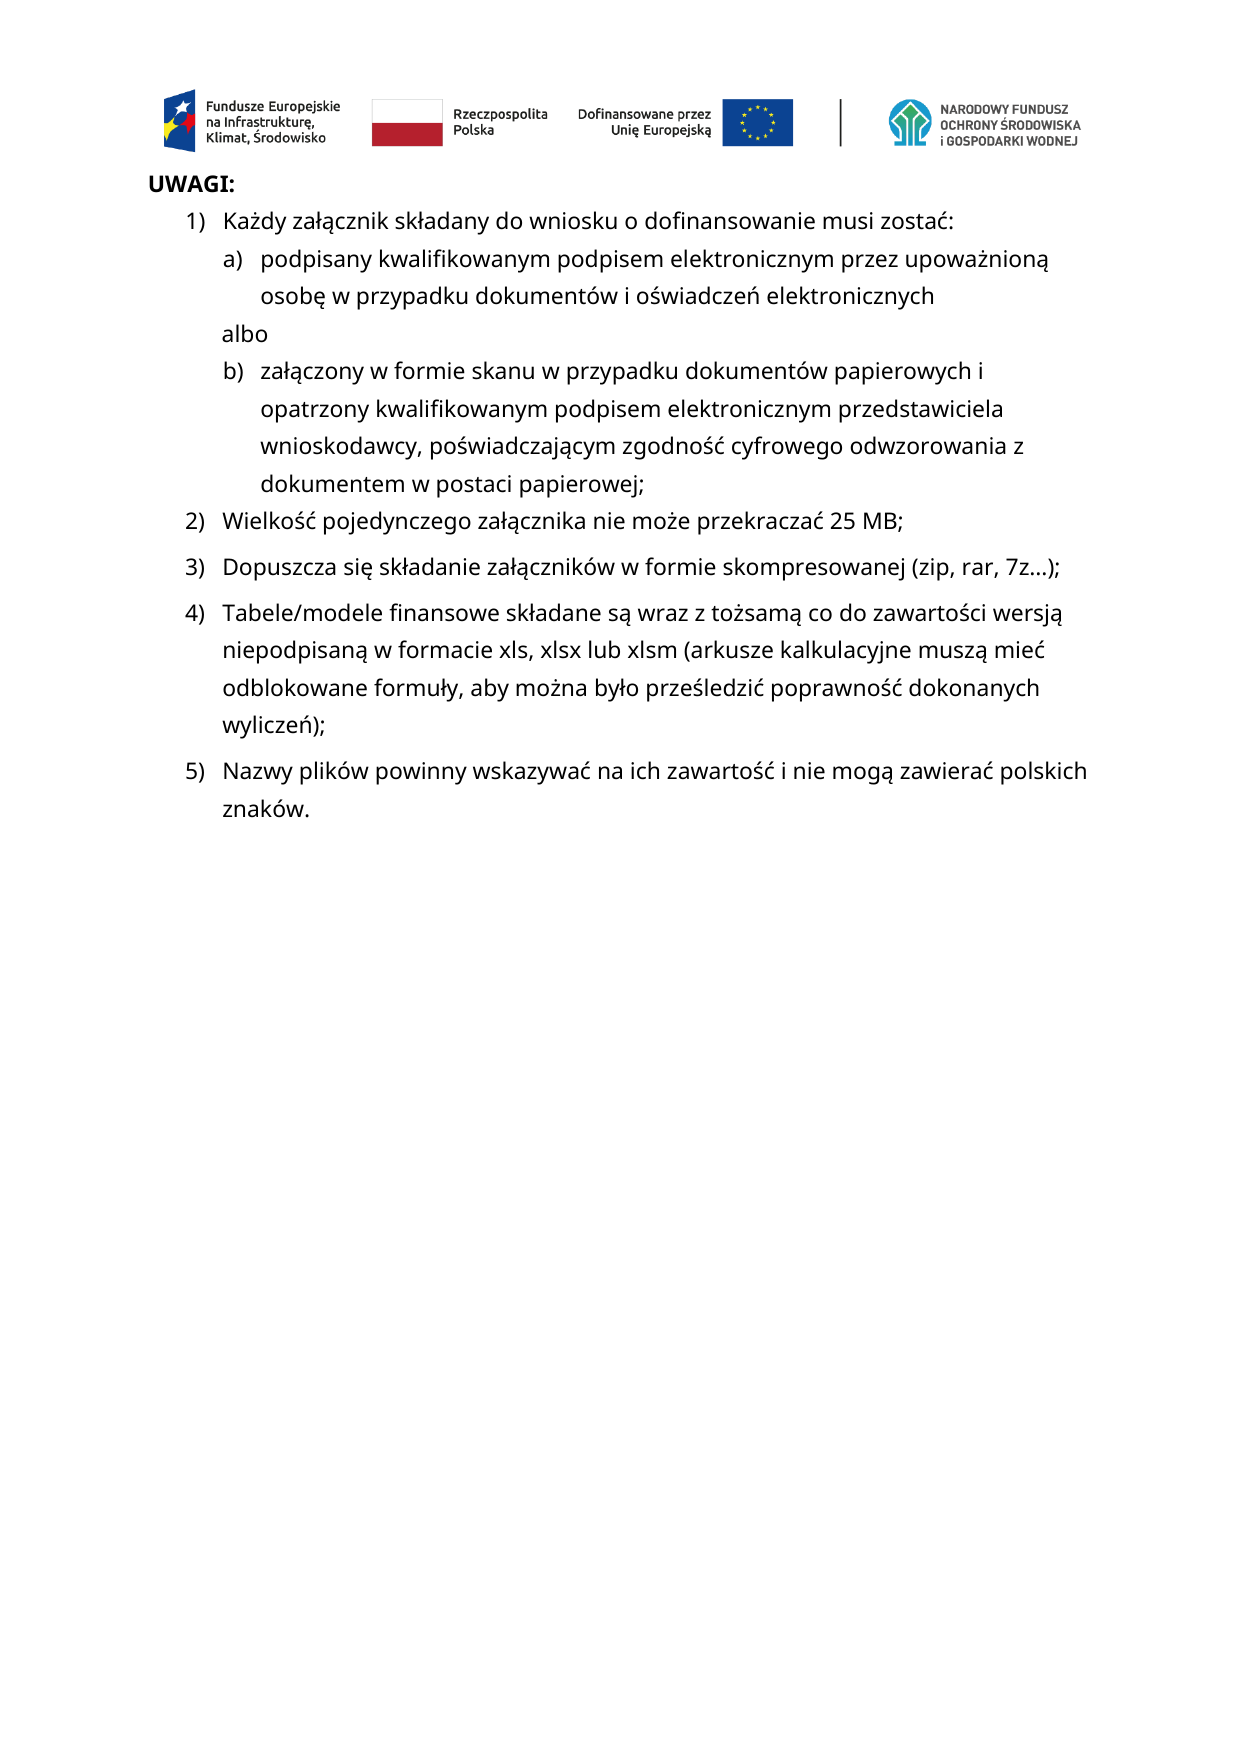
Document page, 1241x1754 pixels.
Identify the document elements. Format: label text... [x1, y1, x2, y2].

list załączony w formie skanu w przypadku dokumentów papierowych i opatrzony kwalifikowanym podpisem elektronicznym przedstawiciela wnioskodawcy, poświadczającym zgodność cyfrowego odwzorowania z dokumentem w postaci papierowej; [223, 355, 1093, 499]
list Wielkość pojedynczego załącznika nie może przekraczać 25 MB; [185, 505, 1093, 537]
list podpisany kwalifikowanym podpisem elektronicznym przez upoważnioną osobę w przypadku dokumentów i oświadczeń elektronicznych [223, 243, 1093, 312]
list Dopuszcza się składanie załączników w formie skompresowanej (zip, rar, 7z…); [185, 551, 1093, 582]
list Nazwy plików powinny wskazywać na ich zawartość i nie mogą zawierać polskich znaków. [185, 755, 1093, 824]
list Tabele/modele finansowe składane są wraz z tożsamą co do zawartości wersją niepodpisaną w formacie xls, xlsx lub xlsm (arkusze kalkulacyjne muszą mieć odblokowane formuły, aby można było prześledzić poprawność dokonanych wyliczeń); [185, 597, 1093, 741]
picture [147, 73, 1093, 168]
list albo [221, 318, 1093, 349]
text UWAGI: [148, 168, 1093, 199]
list Każdy załącznik składany do wniosku o dofinansowanie musi zostać: [185, 205, 1093, 237]
